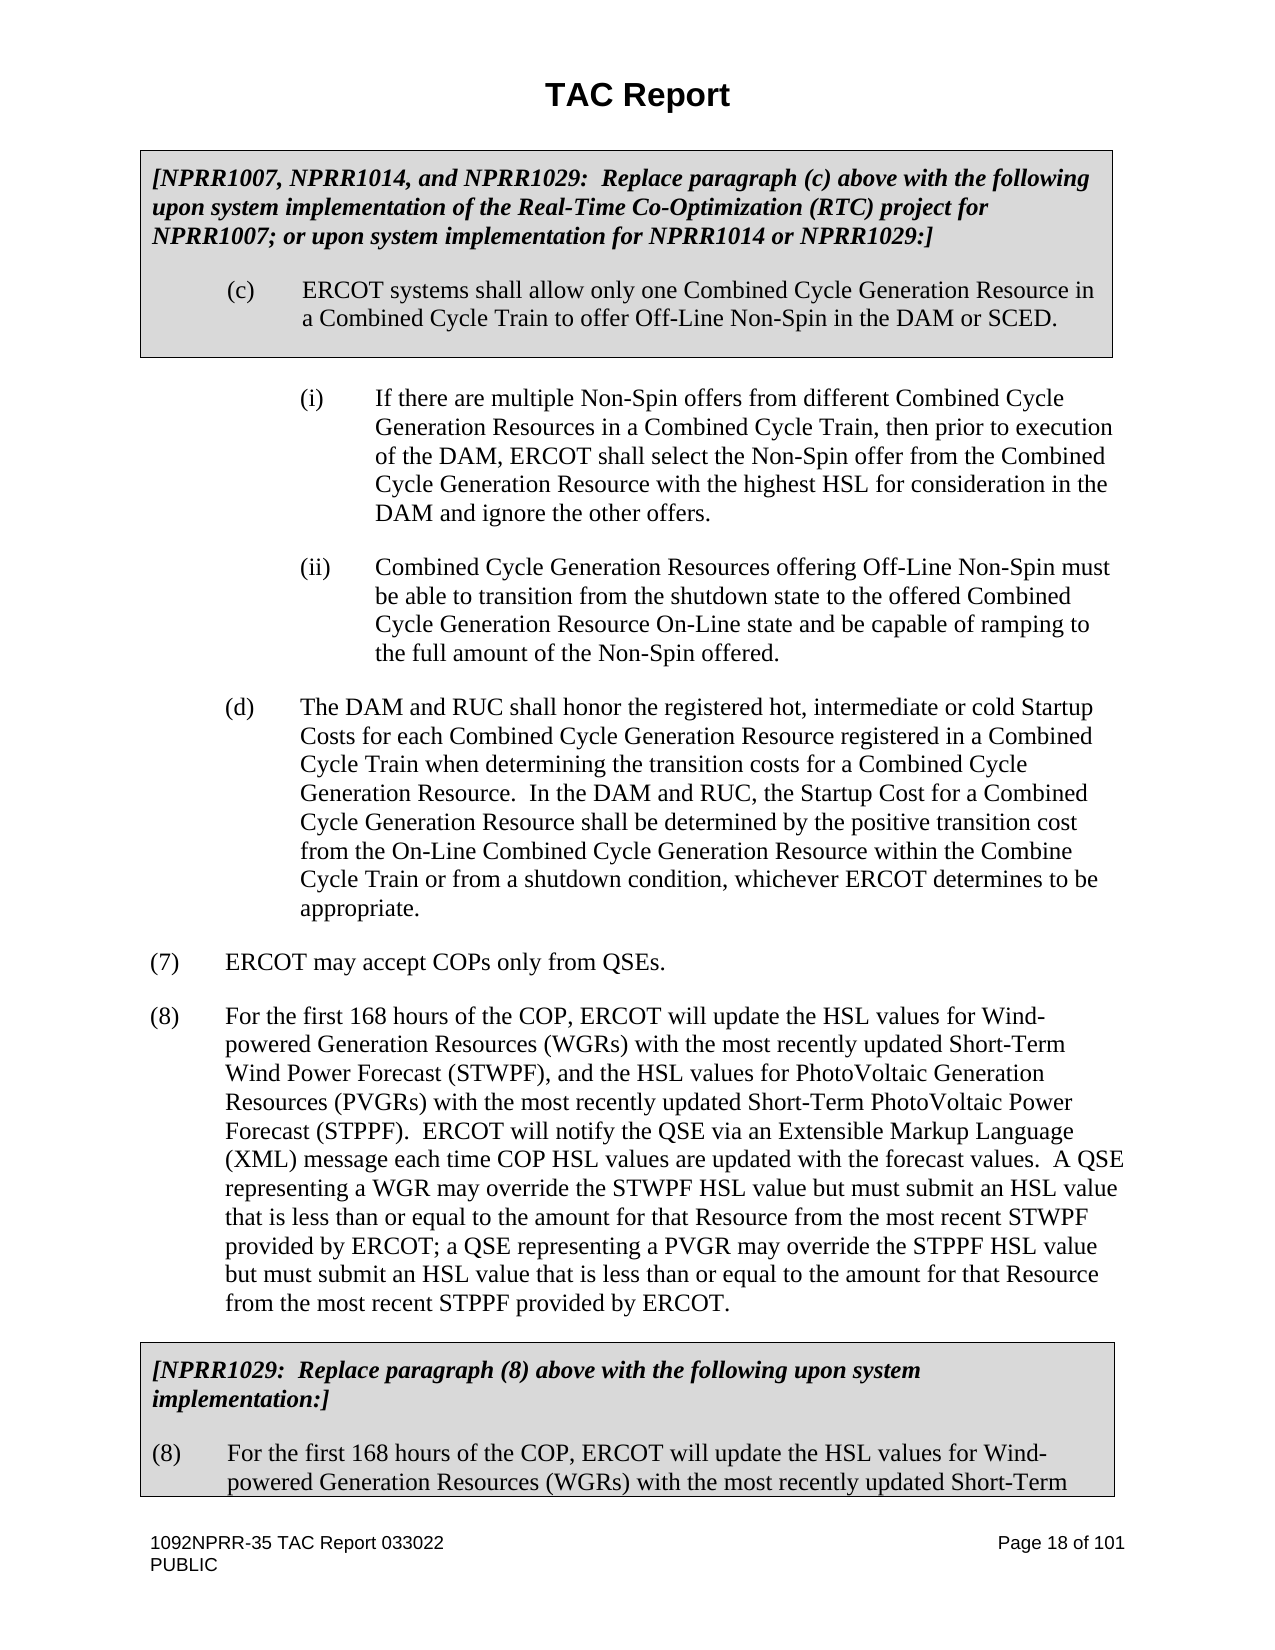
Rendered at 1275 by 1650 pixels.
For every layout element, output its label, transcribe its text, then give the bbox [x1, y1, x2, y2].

text (d) The DAM and RUC shall honor the registered hot, intermediate or cold Startup Costs for each Combined Cycle Generation Resource registered in a Combined Cycle Train when determining the transition costs for a Combined Cycle Generation Resource. In the DAM and RUC, the Startup Cost for a Combined Cycle Generation Resource shall be determined by the positive transition cost from the On-Line Combined Cycle Generation Resource within the Combine Cycle Train or from a shutdown condition, whichever ERCOT determines to be appropriate. [225, 692, 1125, 922]
text (7) ERCOT may accept COPs only from QSEs. [150, 947, 1125, 976]
table_header [NPRR1007, NPRR1014, and NPRR1029: Replace paragraph (c) above with the following upon system implementation of the Real-Time Co-Optimization (RTC) project for NPRR1007; or upon system implementation for NPRR1014 or NPRR1029:] (c) ERCOT systems shall allow only one Combined Cycle Generation Resource in a Combined Cycle Train to offer Off-Line Non-Spin in the DAM or SCED. [141, 151, 1112, 357]
text (ii) Combined Cycle Generation Resources offering Off-Line Non-Spin must be able to transition from the shutdown state to the offered Combined Cycle Generation Resource On-Line state and be capable of ramping to the full amount of the Non-Spin offered. [300, 552, 1125, 667]
text (8) For the first 168 hours of the COP, ERCOT will update the HSL values for Wind-powered Generation Resources (WGRs) with the most recently updated Short-Term Wind Power Forecast (STWPF), and the HSL values for PhotoVoltaic Generation Resources (PVGRs) with the most recently updated Short-Term PhotoVoltaic Power Forecast (STPPF). ERCOT will notify the QSE via an Extensible Markup Language (XML) message each time COP HSL values are updated with the forecast values. A QSE representing a WGR may override the STWPF HSL value but must submit an HSL value that is less than or equal to the amount for that Resource from the most recent STWPF provided by ERCOT; a QSE representing a PVGR may override the STPPF HSL value but must submit an HSL value that is less than or equal to the amount for that Resource from the most recent STPPF provided by ERCOT. [150, 1001, 1125, 1317]
text (i) If there are multiple Non-Spin offers from different Combined Cycle Generation Resources in a Combined Cycle Train, then prior to execution of the DAM, ERCOT shall select the Non-Spin offer from the Combined Cycle Generation Resource with the highest HSL for consideration in the DAM and ignore the other offers. [300, 383, 1125, 527]
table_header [141, 1343, 1114, 1496]
